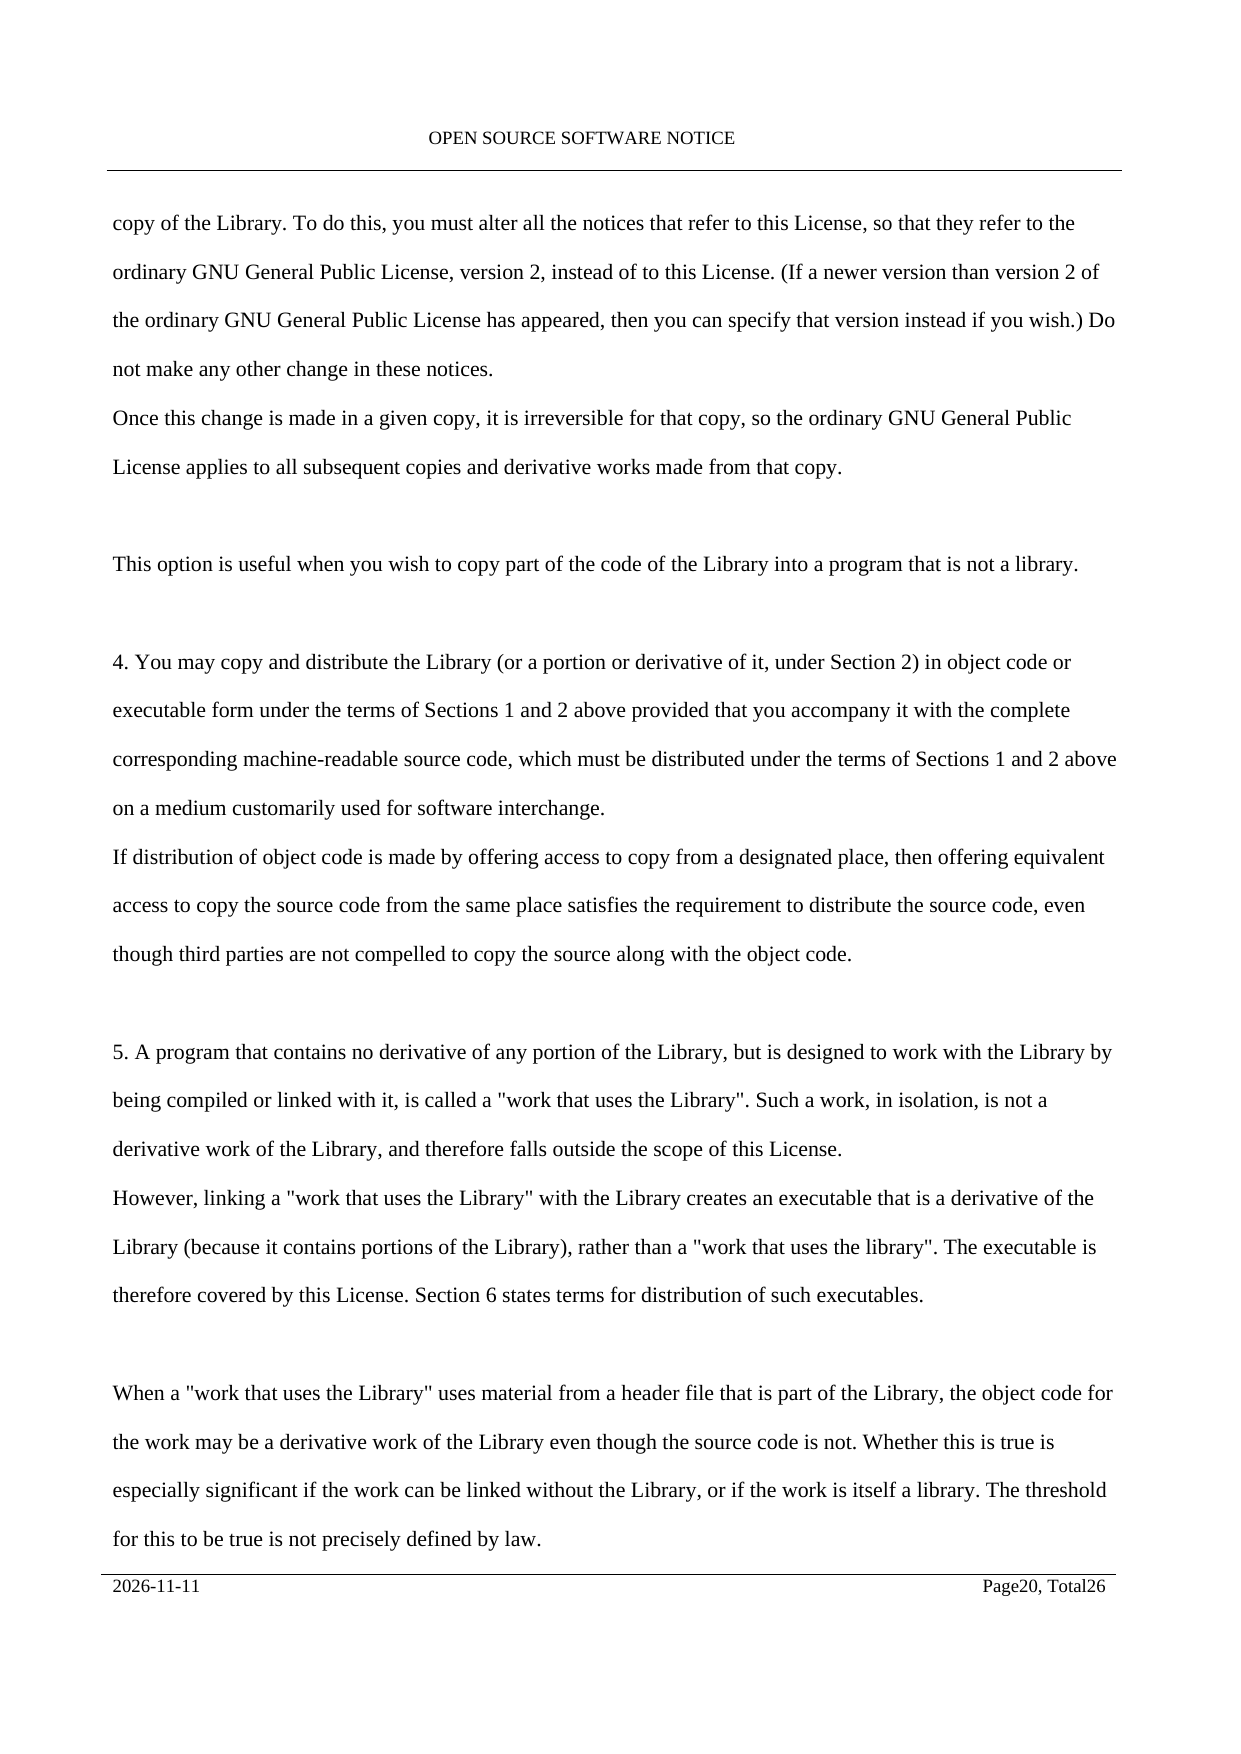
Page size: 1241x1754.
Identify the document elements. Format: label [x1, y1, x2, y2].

text [112, 206, 1128, 1555]
